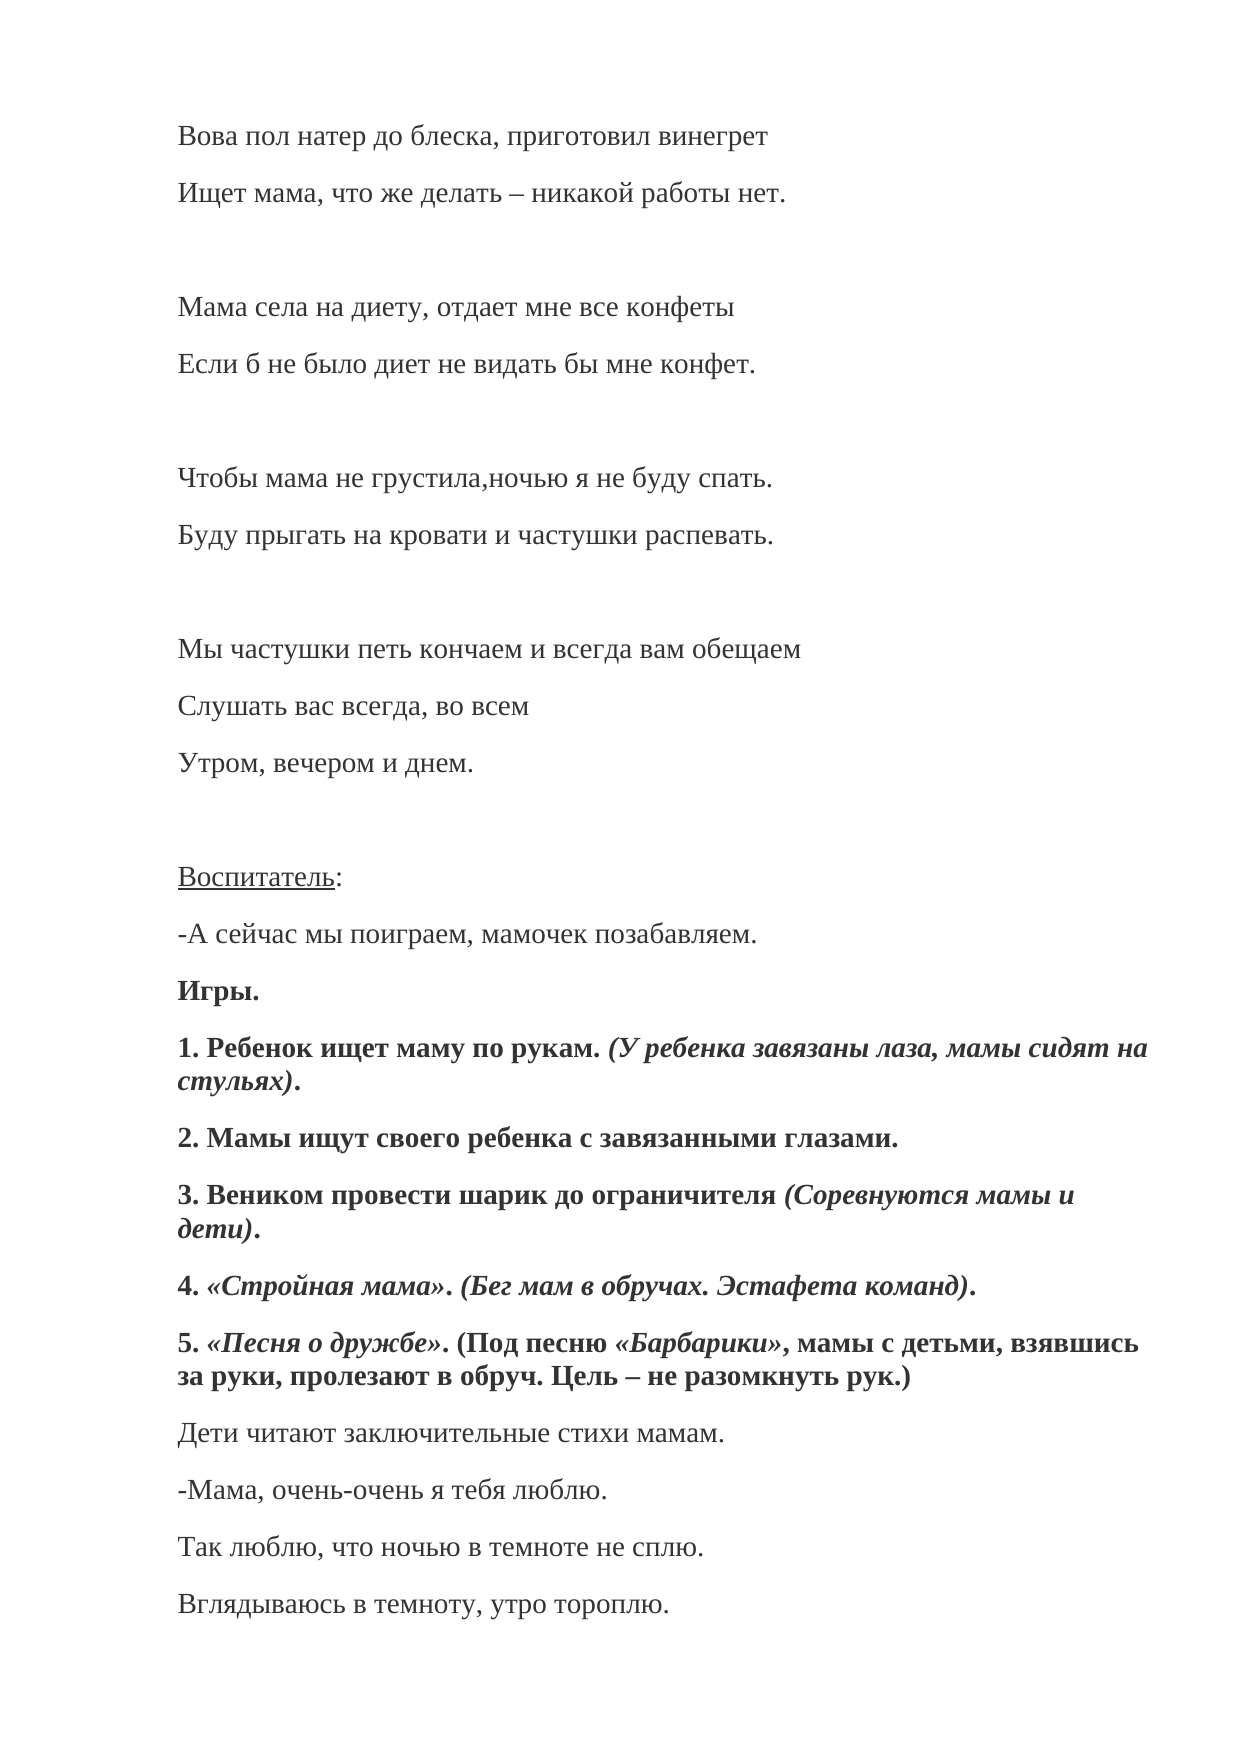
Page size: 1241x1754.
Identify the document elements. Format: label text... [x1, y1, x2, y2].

text Игры. [177, 973, 1152, 1006]
text Ищет мама, что же делать – никакой работы нет. [177, 175, 1152, 209]
text -Мама, очень-очень я тебя люблю. [177, 1472, 1152, 1506]
text -А сейчас мы поиграем, мамочек позабавляем. [177, 916, 1152, 949]
text Мама села на диету, отдает мне все конфеты [177, 289, 1152, 323]
text Если б не было диет не видать бы мне конфет. [177, 346, 1152, 379]
text Вова пол натер до блеска, приготовил винегрет [177, 118, 1152, 152]
text Буду прыгать на кровати и частушки распевать. [177, 517, 1152, 551]
text Чтобы мама не грустила,ночью я не буду спать. [177, 460, 1152, 493]
text 3. Веником провести шарик до ограничителя (Соревнуются мамы и дети). [177, 1177, 1152, 1244]
text Воспитатель: [177, 859, 1152, 892]
text 4. «Стройная мама». (Бег мам в обручах. Эстафета команд). [177, 1268, 1152, 1301]
text Мы частушки петь кончаем и всегда вам обещаем [177, 631, 1152, 664]
text Вглядываюсь в темноту, утро тороплю. [177, 1586, 1152, 1620]
text 1. Ребенок ищет маму по рукам. (У ребенка завязаны лаза, мамы сидят на стульях). [177, 1030, 1152, 1097]
text 2. Мамы ищут своего ребенка с завязанными глазами. [177, 1120, 1152, 1154]
text 5. «Песня о дружбе». (Под песню «Барбарики», мамы с детьми, взявшись за руки, пролезают в обруч. Цель – не разомкнуть рук.) [177, 1325, 1152, 1392]
text Так люблю, что ночью в темноте не сплю. [177, 1529, 1152, 1563]
text Дети читают заключительные стихи мамам. [177, 1415, 1152, 1449]
text Утром, вечером и днем. [177, 745, 1152, 778]
text Слушать вас всегда, во всем [177, 688, 1152, 721]
